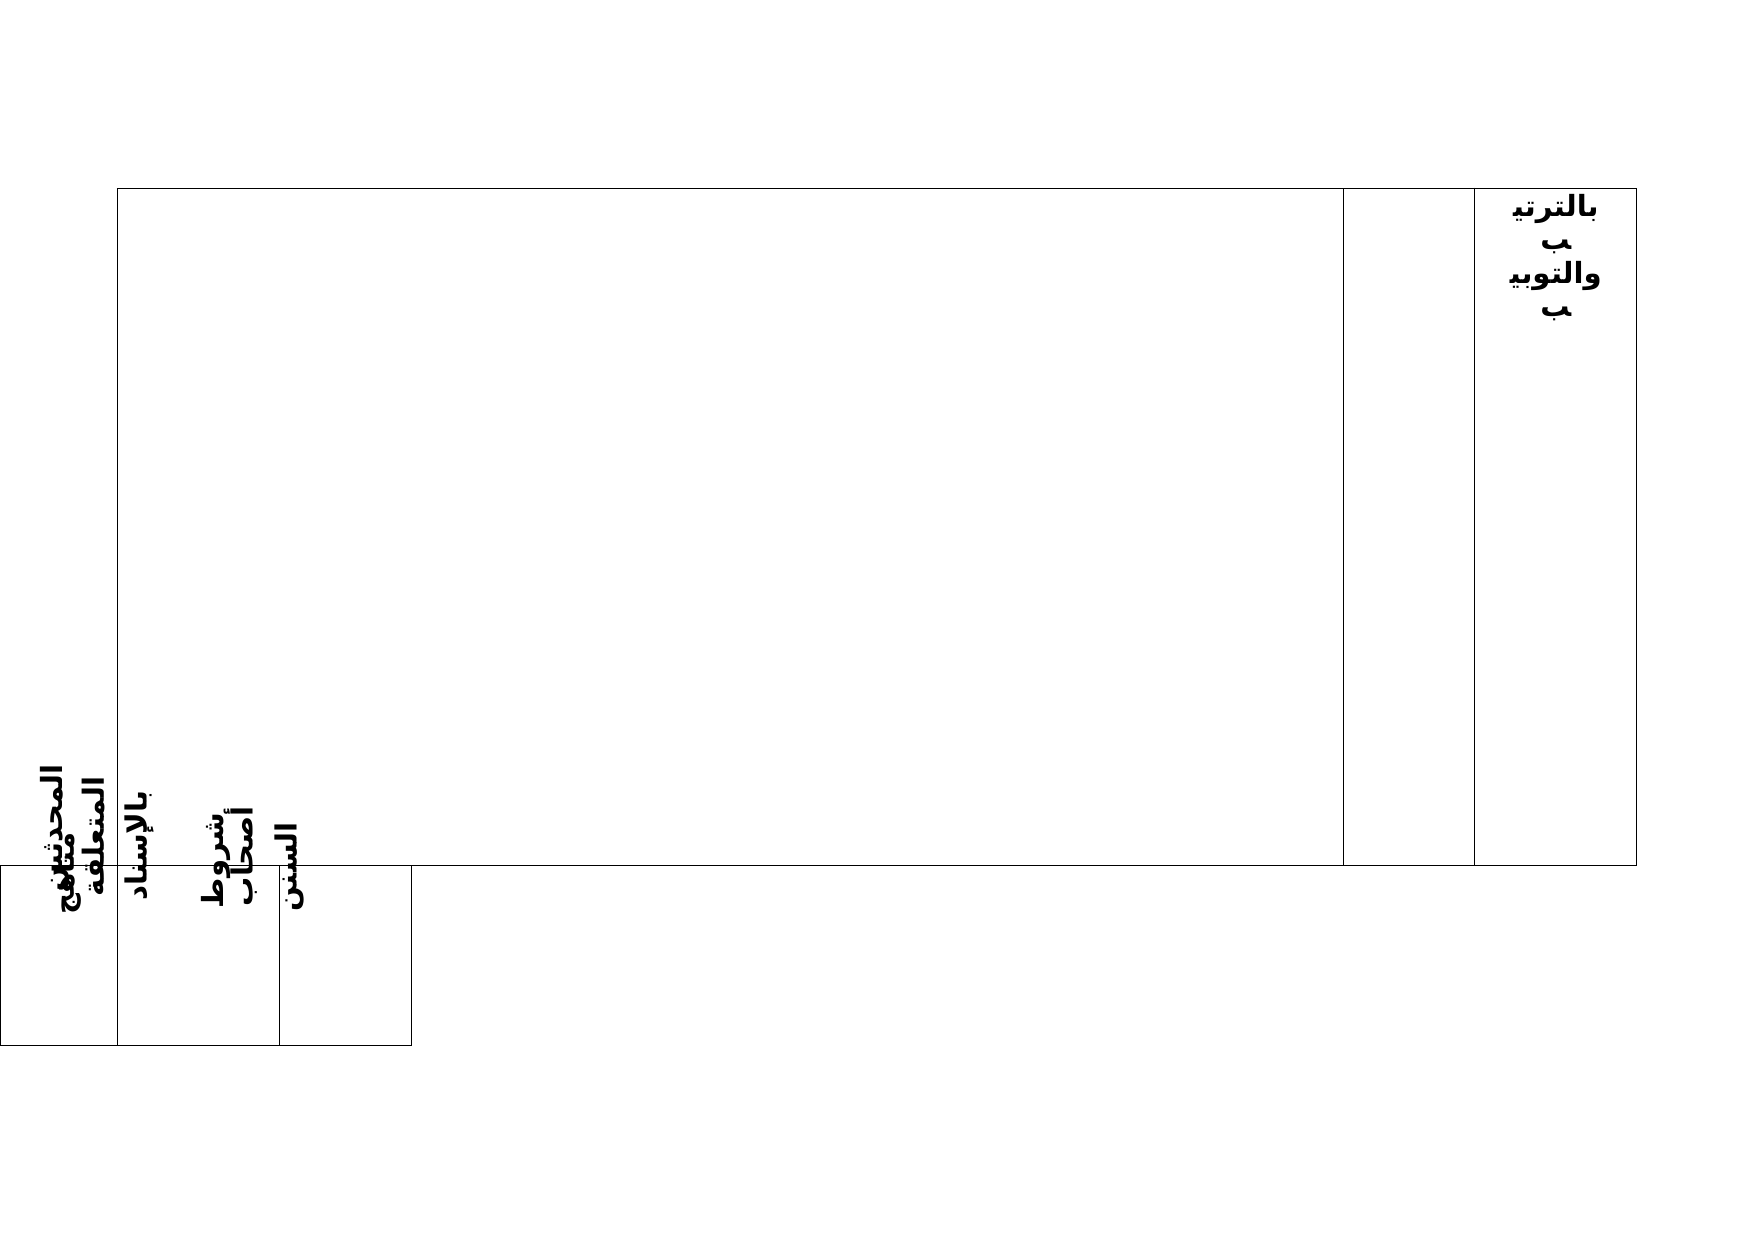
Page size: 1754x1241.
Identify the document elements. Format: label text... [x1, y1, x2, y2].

table_cell [118, 866, 279, 1044]
table_cell [118, 189, 1343, 865]
table_cell شروط أصحاب السنن [280, 866, 411, 1044]
